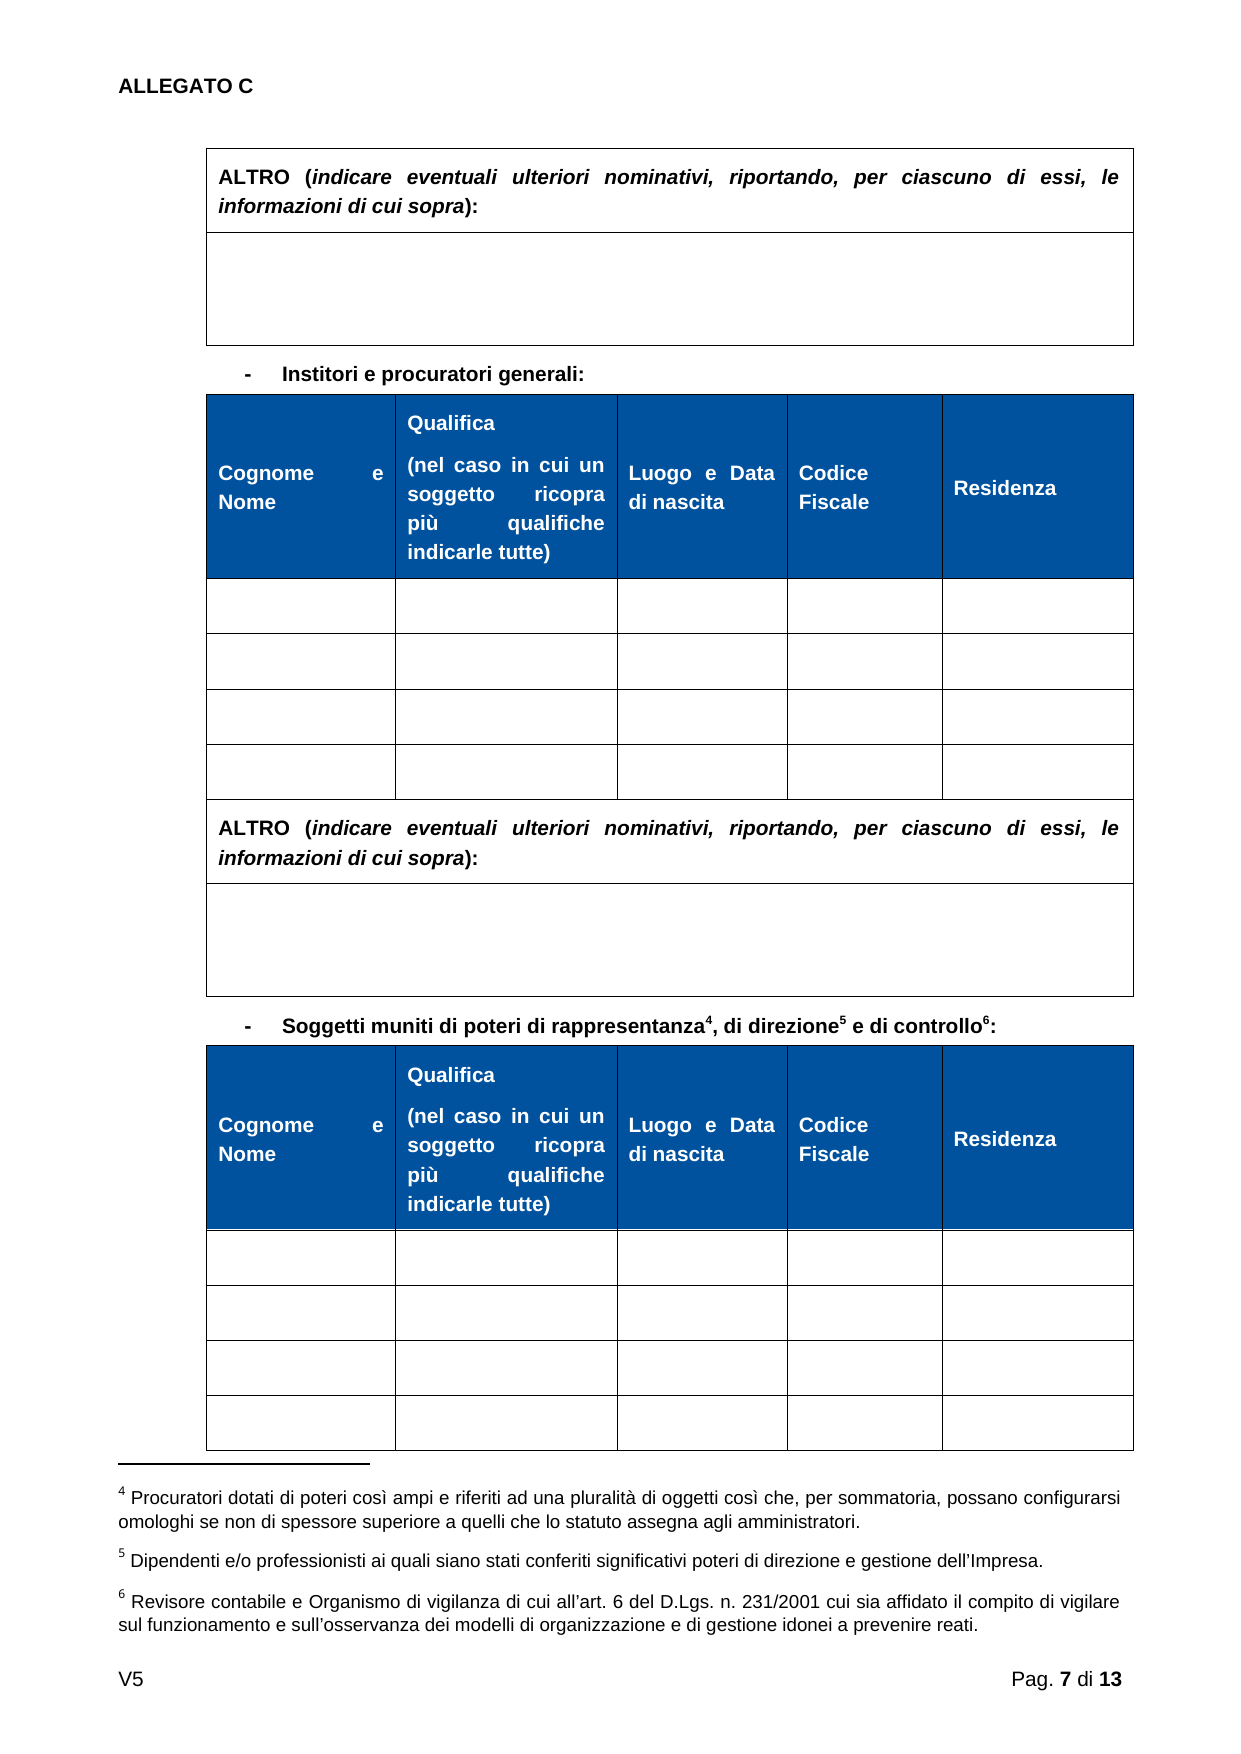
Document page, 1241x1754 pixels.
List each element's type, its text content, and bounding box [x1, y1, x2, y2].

table_cell [207, 1286, 395, 1340]
table_cell [207, 1231, 395, 1285]
table_cell [396, 745, 617, 799]
table_header Cognome e Nome [207, 395, 395, 578]
table_cell [207, 1341, 395, 1395]
table_cell [396, 634, 617, 688]
table_cell [943, 690, 1133, 744]
table_cell [207, 1396, 395, 1450]
table_cell ALTRO (indicare eventuali ulteriori nominativi, riportando, per ciascuno di essi, le informazioni di cui sopra): [207, 800, 1133, 883]
table_header Codice Fiscale [788, 395, 942, 578]
table_cell [396, 690, 617, 744]
table_cell [207, 690, 395, 744]
table_cell [618, 1341, 787, 1395]
table_cell [618, 1286, 787, 1340]
table_header Residenza [943, 395, 1133, 578]
table_cell [207, 579, 395, 633]
table_cell ALTRO (indicare eventuali ulteriori nominativi, riportando, per ciascuno di essi, le informazioni di cui sopra): [207, 149, 1133, 232]
table_cell [943, 745, 1133, 799]
table_cell [788, 1396, 942, 1450]
table_cell [943, 579, 1133, 633]
table_header Cognome e Nome [207, 1046, 395, 1229]
table_header Qualifica (nel caso in cui un soggetto ricopra più qualifiche indicarle tutte) [396, 395, 617, 578]
table_header Luogo e Data di nascita [618, 1046, 787, 1229]
table_cell [396, 579, 617, 633]
table_cell [618, 1396, 787, 1450]
table_cell [788, 745, 942, 799]
table_header Residenza [943, 1046, 1133, 1229]
table_cell [207, 884, 1133, 996]
table_cell [788, 1286, 942, 1340]
table_cell [396, 1231, 617, 1285]
table_cell [207, 634, 395, 688]
table_cell [396, 1286, 617, 1340]
table_cell [618, 1231, 787, 1285]
table_cell [396, 1341, 617, 1395]
table_cell [943, 1341, 1133, 1395]
table_cell [943, 1396, 1133, 1450]
table_header Luogo e Data di nascita [618, 395, 787, 578]
table_cell [207, 233, 1133, 345]
table_cell [207, 745, 395, 799]
table_cell [618, 579, 787, 633]
table_cell [618, 745, 787, 799]
table_cell [788, 579, 942, 633]
table_cell [943, 1231, 1133, 1285]
table_cell [618, 634, 787, 688]
table_cell [943, 1286, 1133, 1340]
table_cell [788, 634, 942, 688]
table_cell [396, 1396, 617, 1450]
list Soggetti muniti di poteri di rappresentanza, di direzione e di controllo: [244, 1010, 1121, 1039]
table_header Codice Fiscale [788, 1046, 942, 1229]
table_header Qualifica (nel caso in cui un soggetto ricopra più qualifiche indicarle tutte) [396, 1046, 617, 1229]
table_cell [788, 1231, 942, 1285]
table_cell [788, 1341, 942, 1395]
list Institori e procuratori generali: [244, 358, 1121, 387]
table_cell [943, 634, 1133, 688]
table_cell [618, 690, 787, 744]
table_cell [788, 690, 942, 744]
